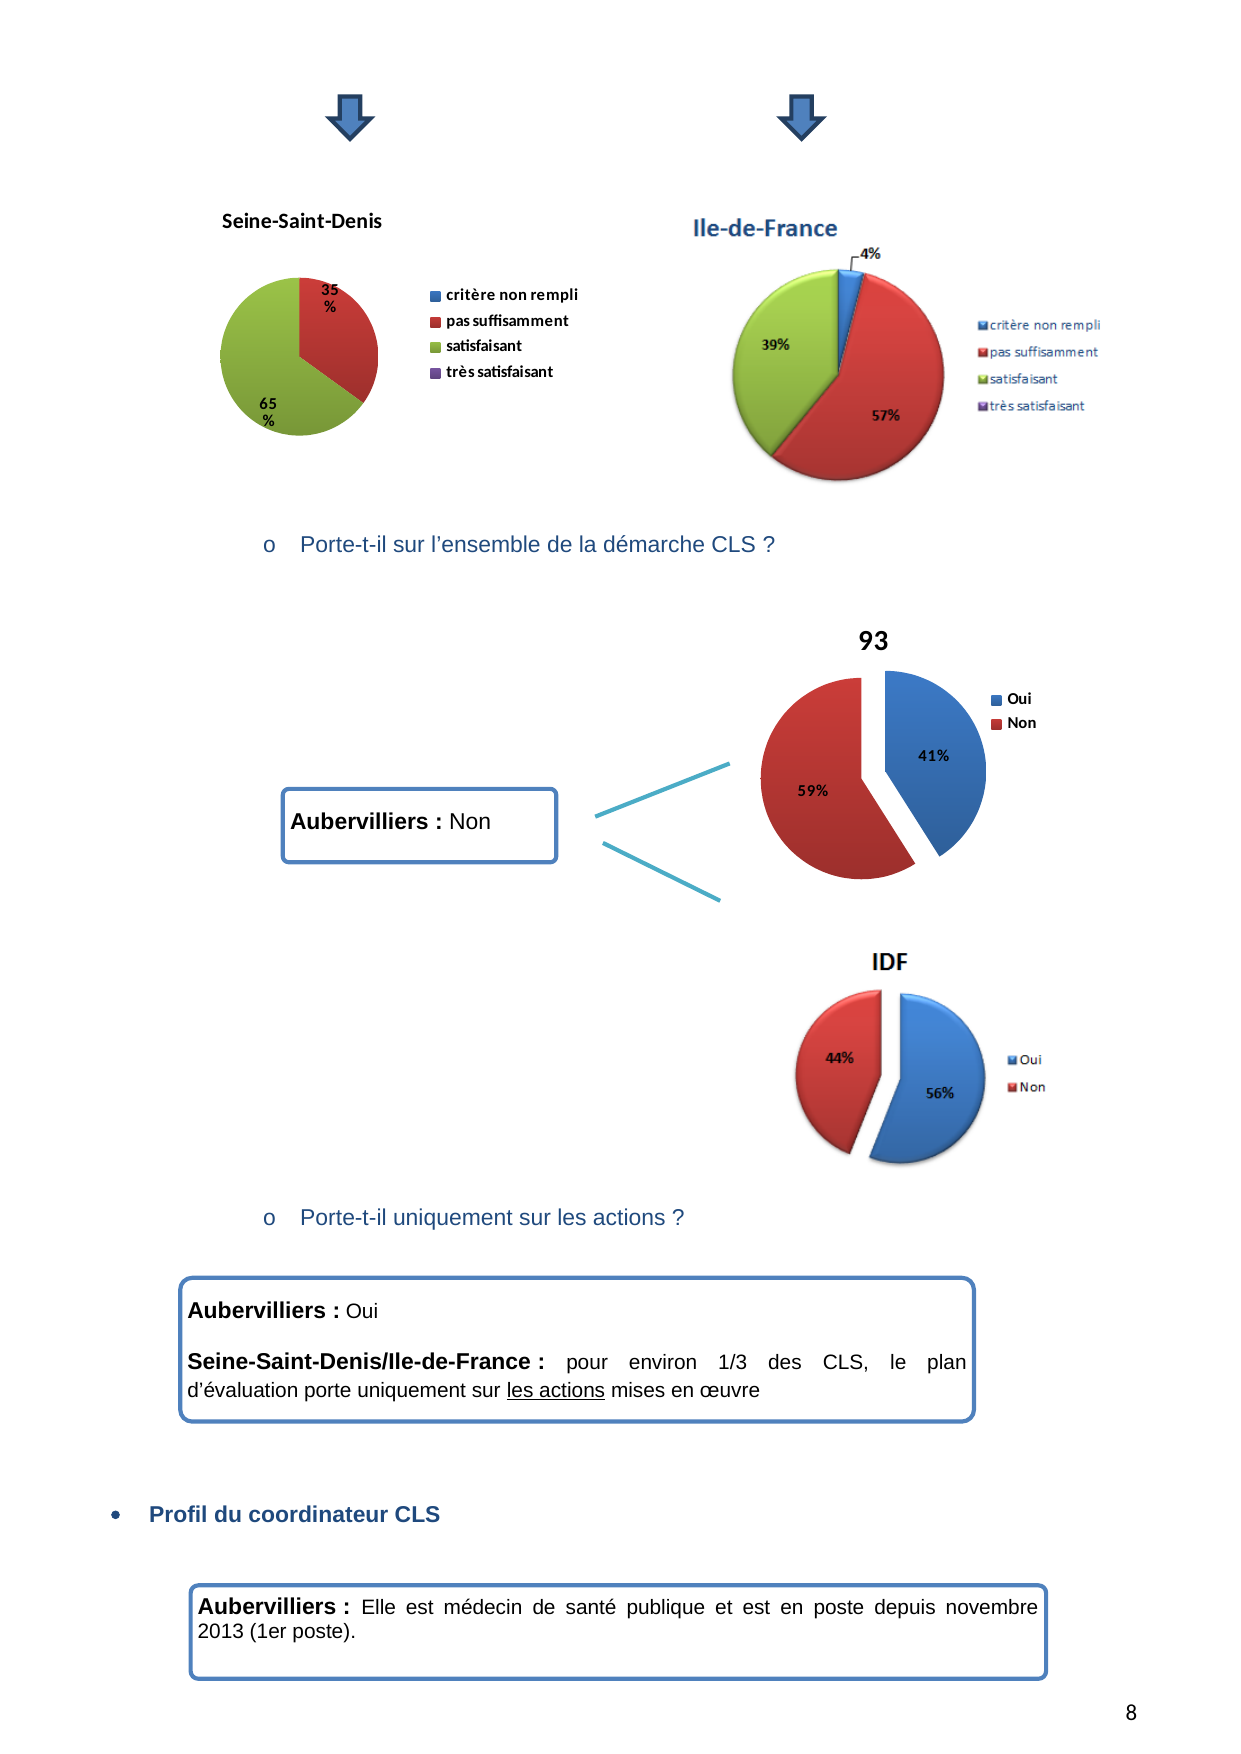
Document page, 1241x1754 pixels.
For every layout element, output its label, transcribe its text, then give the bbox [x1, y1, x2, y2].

picture [685, 206, 1109, 497]
list Porte-t-il sur l’ensemble de la démarche CLS ? [262, 531, 1137, 559]
list Porte-t-il uniquement sur les actions ? [262, 1204, 1137, 1233]
list Profil du coordinateur CLS [111, 1501, 1137, 1528]
picture [786, 935, 1057, 1180]
